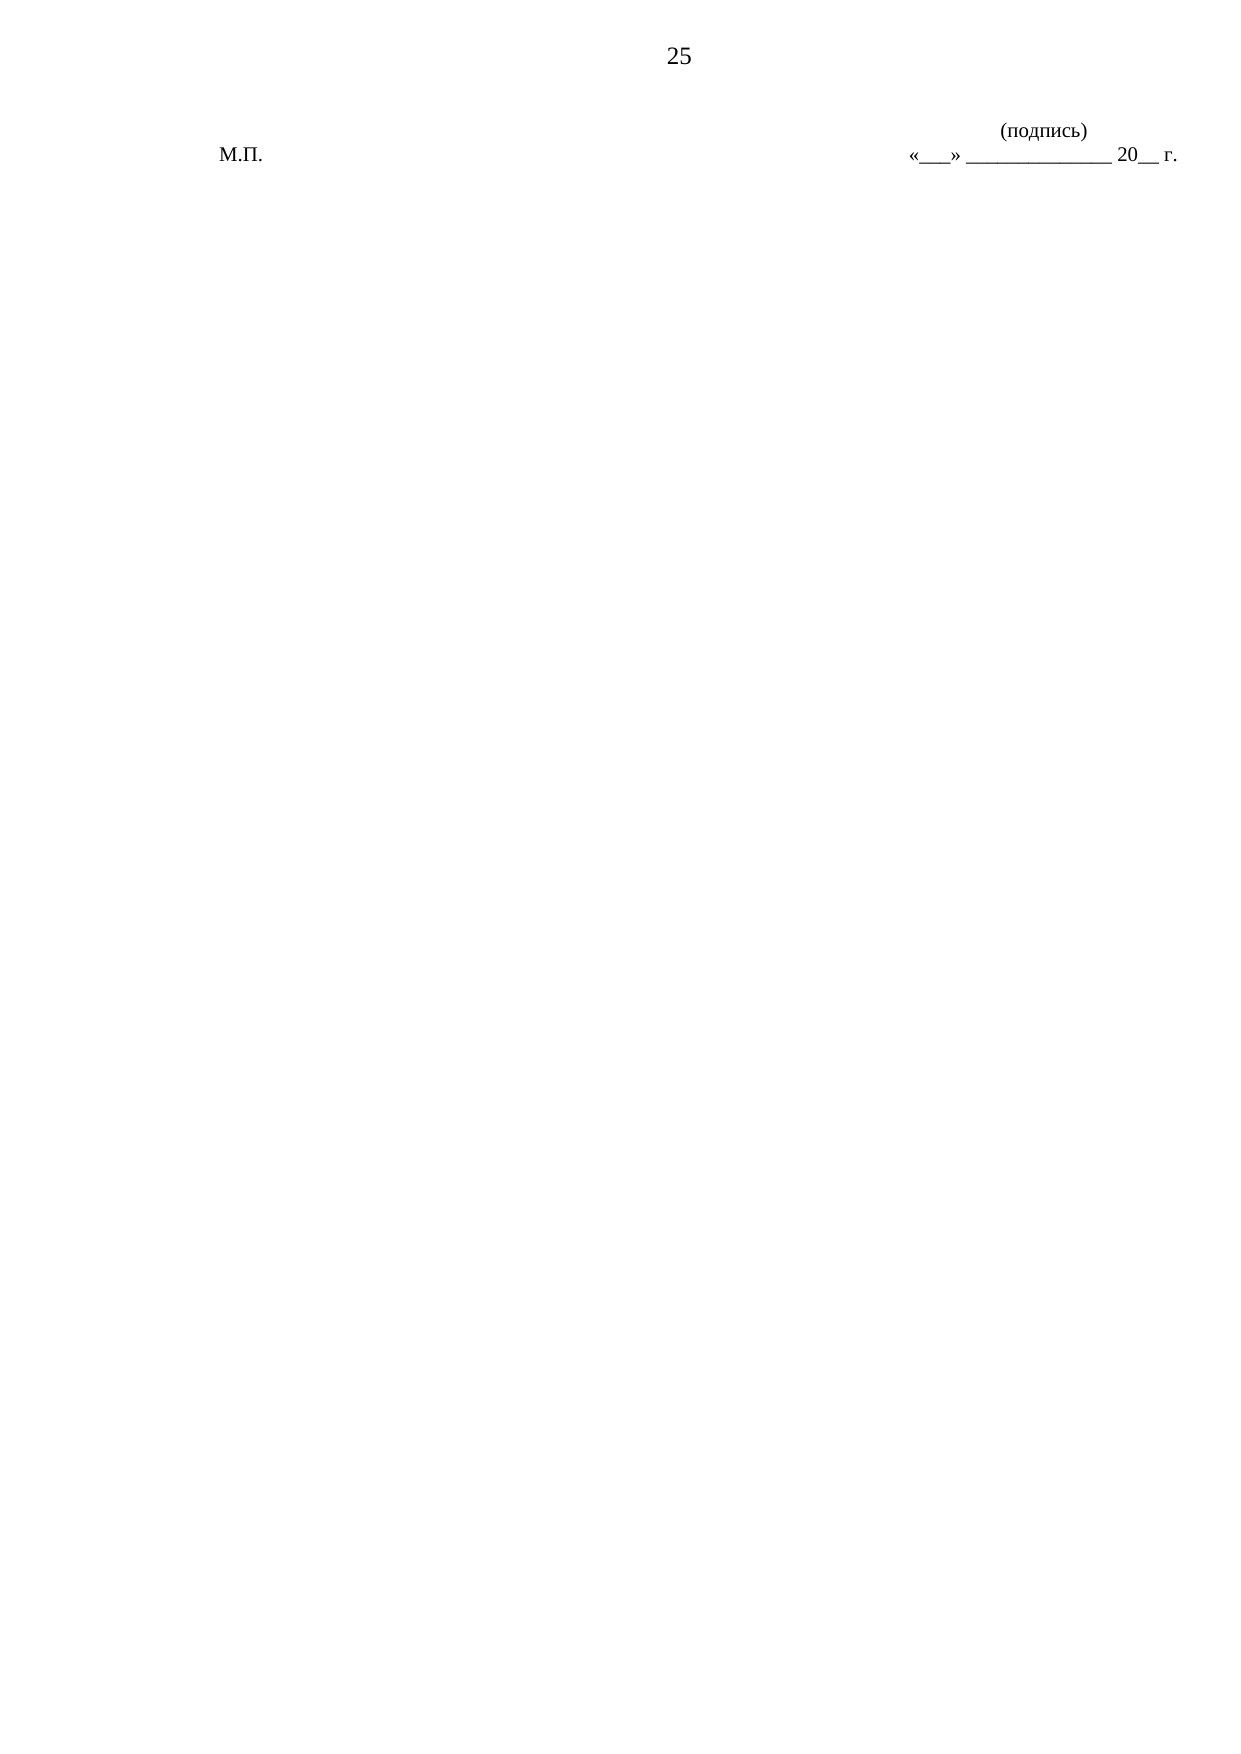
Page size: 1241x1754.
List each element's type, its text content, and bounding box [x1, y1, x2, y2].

text М.П. «___» ______________ 20__ г. [177, 142, 1181, 166]
text (подпись) [177, 118, 1181, 142]
